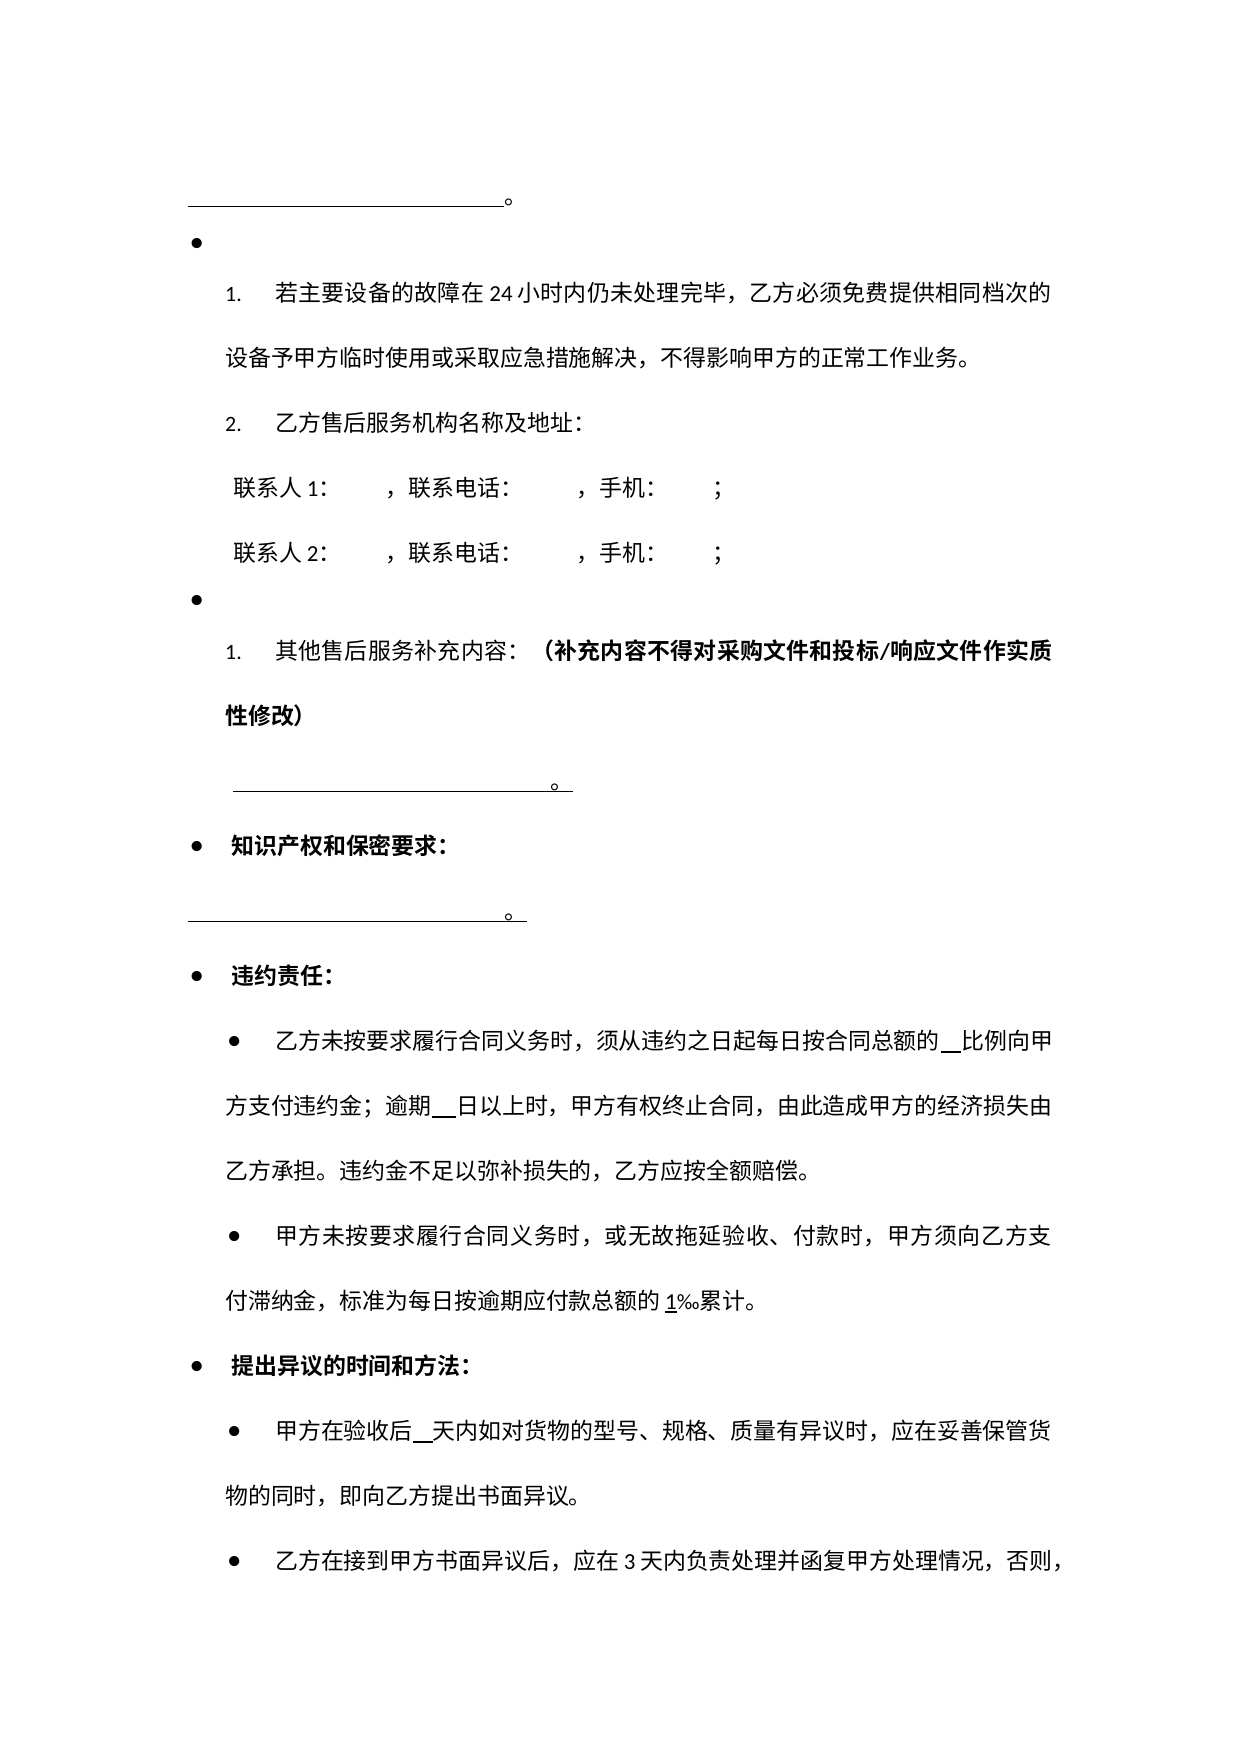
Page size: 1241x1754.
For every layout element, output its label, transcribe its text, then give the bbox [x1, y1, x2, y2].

text 。 [187, 747, 1053, 812]
list 知识产权和保密要求： [187, 812, 1053, 877]
list 甲方未按要求履行合同义务时，或无故拖延验收、付款时，甲方须向乙方支付滞纳金，标准为每日按逾期应付款总额的1‰累计。 [225, 1202, 1053, 1332]
text 。 [187, 162, 1053, 227]
list 其他售后服务补充内容：（补充内容不得对采购文件和投标/响应文件作实质性修改） [225, 617, 1053, 747]
text 。 [187, 877, 1053, 942]
list 甲方在验收后 天内如对货物的型号、规格、质量有异议时，应在妥善保管货物的同时，即向乙方提出书面异议。 [225, 1397, 1053, 1527]
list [225, 1527, 1053, 1592]
text 联系人2： ，联系电话： ，手机： ； [187, 519, 1053, 584]
list 乙方未按要求履行合同义务时，须从违约之日起每日按合同总额的 比例向甲方支付违约金；逾期 日以上时，甲方有权终止合同，由此造成甲方的经济损失由乙方承担。违约金不足以弥补损失的，乙方应按全额赔偿。 [225, 1007, 1053, 1202]
list 若主要设备的故障在24小时内仍未处理完毕，乙方必须免费提供相同档次的设备予甲方临时使用或采取应急措施解决，不得影响甲方的正常工作业务。 [225, 259, 1053, 389]
list 违约责任： [187, 942, 1053, 1007]
list 乙方售后服务机构名称及地址： [225, 389, 1053, 454]
list 提出异议的时间和方法： [187, 1332, 1053, 1397]
text 联系人1： ，联系电话： ，手机： ； [187, 454, 1053, 519]
